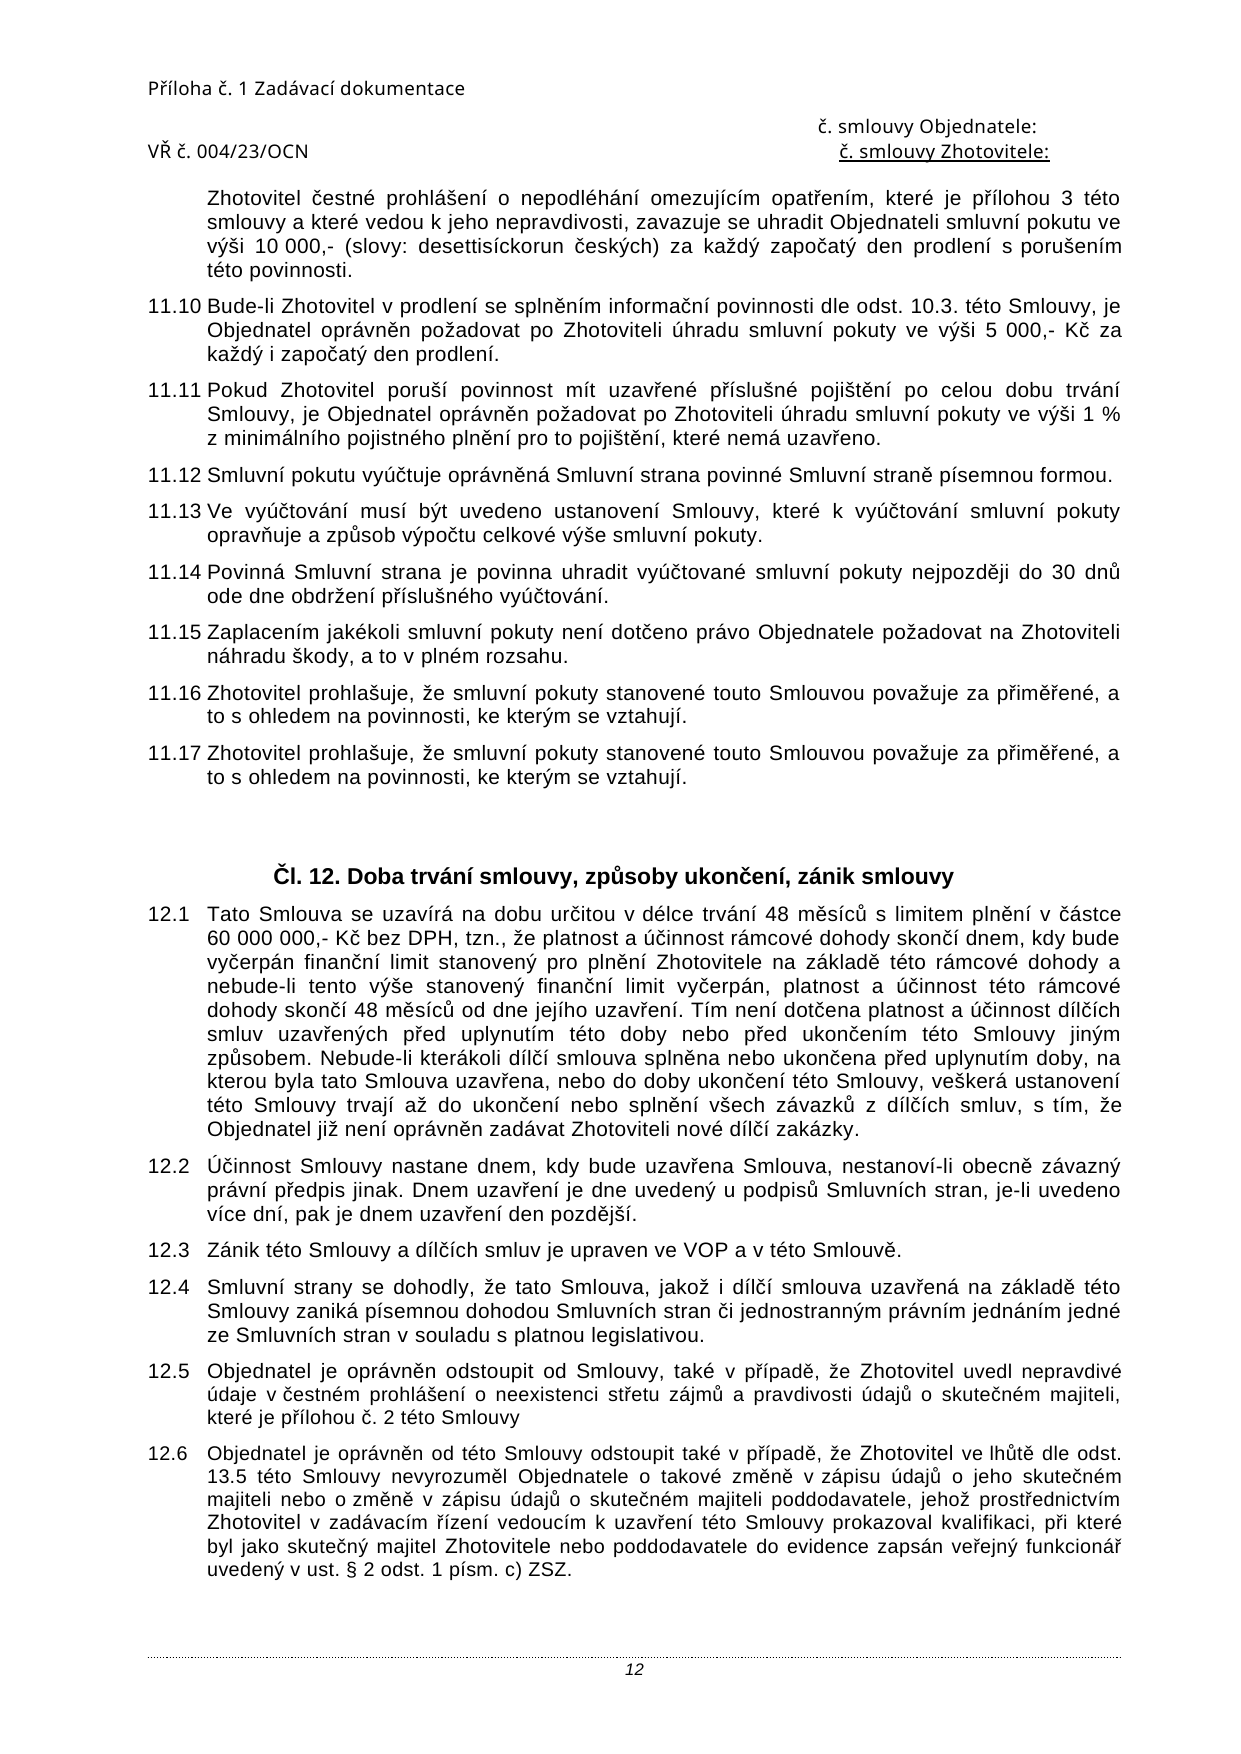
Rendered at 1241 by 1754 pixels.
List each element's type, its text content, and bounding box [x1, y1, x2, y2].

list Zánik této Smlouvy a dílčích smluv je upraven ve VOP a v této Smlouvě. [148, 1238, 1122, 1262]
list Smluvní strany se dohodly, že tato Smlouva, jakož i dílčí smlouva uzavřená na základě této Smlouvy zaniká písemnou dohodou Smluvních stran či jednostranným právním jednáním jedné ze Smluvních stran v souladu s platnou legislativou. [148, 1274, 1122, 1346]
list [148, 186, 1122, 281]
list Bude-li Zhotovitel v prodlení se splněním informační povinnosti dle odst. 10.3. této Smlouvy, je Objednatel oprávněn požadovat po Zhotoviteli úhradu smluvní pokuty ve výši 5 000,- Kč za každý i započatý den prodlení. [148, 294, 1122, 366]
list Pokud Zhotovitel poruší povinnost mít uzavřené příslušné pojištění po celou dobu trvání Smlouvy, je Objednatel oprávněn požadovat po Zhotoviteli úhradu smluvní pokuty ve výši 1 % z minimálního pojistného plnění pro to pojištění, které nemá uzavřeno. [148, 378, 1122, 450]
list Tato Smlouva se uzavírá na dobu určitou v délce trvání 48 měsíců s limitem plnění v částce 60 000 000,- Kč bez DPH, tzn., že platnost a účinnost rámcové dohody skončí dnem, kdy bude vyčerpán finanční limit stanovený pro plnění Zhotovitele na základě této rámcové dohody a nebude-li tento výše stanovený finanční limit vyčerpán, platnost a účinnost této rámcové dohody skončí 48 měsíců od dne jejího uzavření. Tím není dotčena platnost a účinnost dílčích smluv uzavřených před uplynutím této doby nebo před ukončením této Smlouvy jiným způsobem. Nebude-li kterákoli dílčí smlouva splněna nebo ukončena před uplynutím doby, na kterou byla tato Smlouva uzavřena, nebo do doby ukončení této Smlouvy, veškerá ustanovení této Smlouvy trvají až do ukončení nebo splnění všech závazků z dílčích smluv, s tím, že Objednatel již není oprávněn zadávat Zhotoviteli nové dílčí zakázky. [148, 902, 1122, 1141]
list Ve vyúčtování musí být uvedeno ustanovení Smlouvy, které k vyúčtování smluvní pokuty opravňuje a způsob výpočtu celkové výše smluvní pokuty. [148, 499, 1122, 547]
list Zhotovitel prohlašuje, že smluvní pokuty stanovené touto Smlouvou považuje za přiměřené, a to s ohledem na povinnosti, ke kterým se vztahují. [148, 680, 1122, 728]
text Doba trvání smlouvy, způsoby ukončení, zánik smlouvy [105, 863, 1122, 889]
list Povinná Smluvní strana je povinna uhradit vyúčtované smluvní pokuty nejpozději do 30 dnů ode dne obdržení příslušného vyúčtování. [148, 559, 1122, 607]
list Zaplacením jakékoli smluvní pokuty není dotčeno právo Objednatele požadovat na Zhotoviteli náhradu škody, a to v plném rozsahu. [148, 620, 1122, 668]
list Účinnost Smlouvy nastane dnem, kdy bude uzavřena Smlouva, nestanoví-li obecně závazný právní předpis jinak. Dnem uzavření je dne uvedený u podpisů Smluvních stran, je-li uvedeno více dní, pak je dnem uzavření den pozdější. [148, 1154, 1122, 1226]
list Objednatel je oprávněn od této Smlouvy odstoupit také v případě, že Zhotovitel ve lhůtě dle odst. 13.5 této Smlouvy nevyrozuměl Objednatele o takové změně v zápisu údajů o jeho skutečném majiteli nebo o změně v zápisu údajů o skutečném majiteli poddodavatele, jehož prostřednictvím Zhotovitel v zadávacím řízení vedoucím k uzavření této Smlouvy prokazoval kvalifikaci, při které byl jako skutečný majitel Zhotovitele nebo poddodavatele do evidence zapsán veřejný funkcionář uvedený v ust. § 2 odst. 1 písm. c) ZSZ. [148, 1441, 1122, 1581]
list Objednatel je oprávněn odstoupit od Smlouvy, také v případě, že Zhotovitel uvedl nepravdivé údaje v čestném prohlášení o neexistenci střetu zájmů a pravdivosti údajů o skutečném majiteli, které je přílohou č. 2 této Smlouvy [148, 1359, 1122, 1428]
list Smluvní pokutu vyúčtuje oprávněná Smluvní strana povinné Smluvní straně písemnou formou. [148, 463, 1122, 487]
list Zhotovitel prohlašuje, že smluvní pokuty stanovené touto Smlouvou považuje za přiměřené, a to s ohledem na povinnosti, ke kterým se vztahují. [148, 741, 1122, 789]
